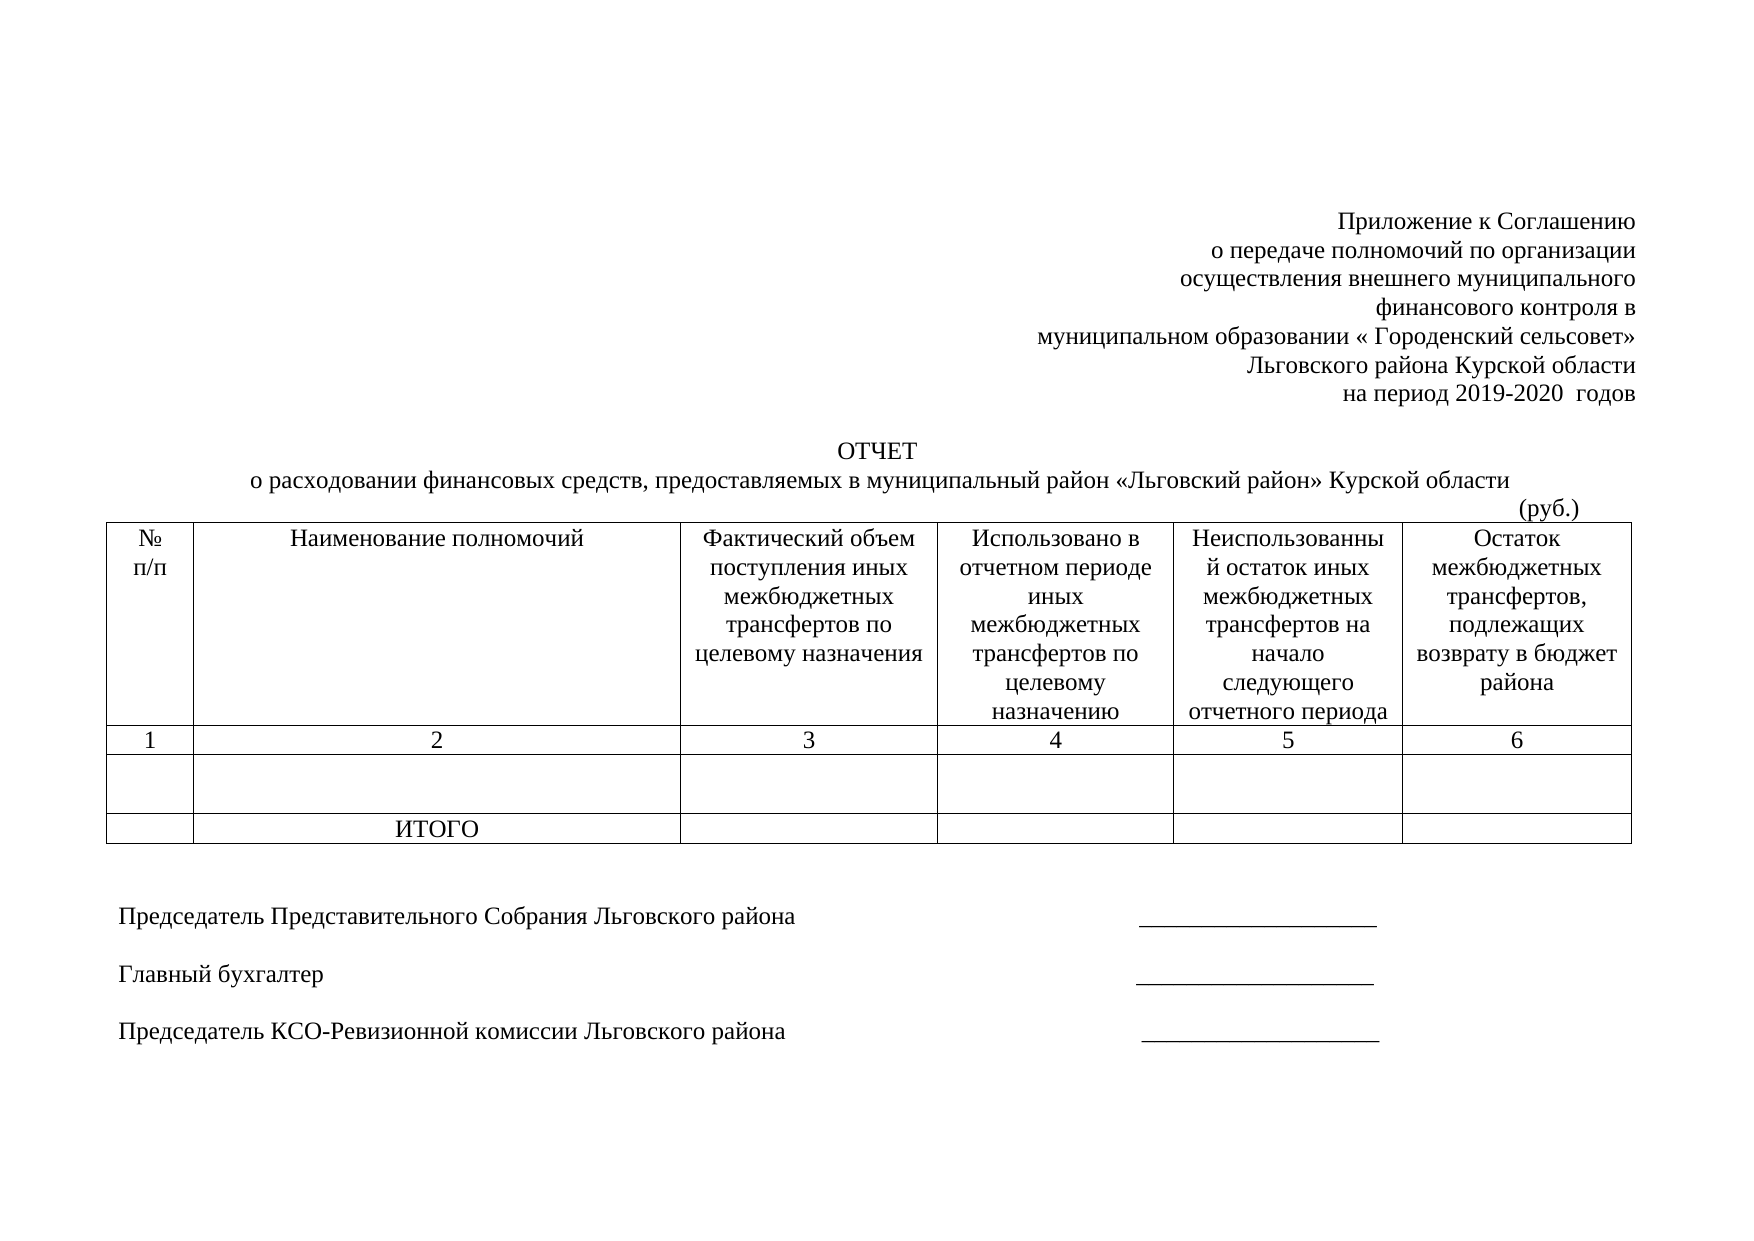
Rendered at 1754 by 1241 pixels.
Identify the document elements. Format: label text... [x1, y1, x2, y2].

text ОТЧЕТ [118, 436, 1636, 465]
table_cell ИТОГО [194, 814, 680, 843]
text финансового контроля в [118, 292, 1636, 321]
table_cell 3 [681, 726, 937, 754]
text осуществления внешнего муниципального [118, 263, 1636, 292]
table_cell [681, 755, 937, 813]
text Приложение к Соглашению [118, 206, 1636, 235]
table_cell 2 [194, 726, 680, 754]
table_cell [194, 755, 680, 813]
table_cell [938, 814, 1173, 843]
table_cell [1403, 755, 1631, 813]
table_cell 5 [1174, 726, 1402, 754]
table_cell [1403, 814, 1631, 843]
table_header № п/п [107, 523, 193, 724]
text о передаче полномочий по организации [118, 235, 1636, 263]
table_cell 1 [107, 726, 193, 754]
table_header Фактический объем поступления иных межбюджетных трансфертов по целевому назначения [681, 523, 937, 724]
text (руб.) [118, 493, 1636, 522]
table_header Использовано в отчетном периоде иных межбюджетных трансфертов по целевому назначению [938, 523, 1173, 724]
table_cell [107, 814, 193, 843]
table_header Наименование полномочий [194, 523, 680, 724]
text муниципальном образовании « Городенский сельсовет» [118, 321, 1636, 350]
table_cell [107, 755, 193, 813]
text о расходовании финансовых средств, предоставляемых в муниципальный район «Льговский район» Курской области [118, 465, 1636, 493]
text Председатель КСО-Ревизионной комиссии Льговского района ___________________ [118, 1016, 1636, 1045]
table_cell [1174, 814, 1402, 843]
table_cell 4 [938, 726, 1173, 754]
table_cell [1174, 755, 1402, 813]
table_header Неиспользованный остаток иных межбюджетных трансфертов на начало следующего отчетного периода [1174, 523, 1402, 724]
table_cell [938, 755, 1173, 813]
table_cell [681, 814, 937, 843]
table_cell 6 [1403, 726, 1631, 754]
text Председатель Представительного Собрания Льговского района ___________________ [118, 901, 1636, 930]
table_header Остаток межбюджетных трансфертов, подлежащих возврату в бюджет района [1403, 523, 1631, 724]
text Главный бухгалтер ___________________ [118, 959, 1636, 987]
text на период 2019-2020 годов [118, 378, 1636, 407]
text Льговского района Курской области [118, 350, 1636, 378]
